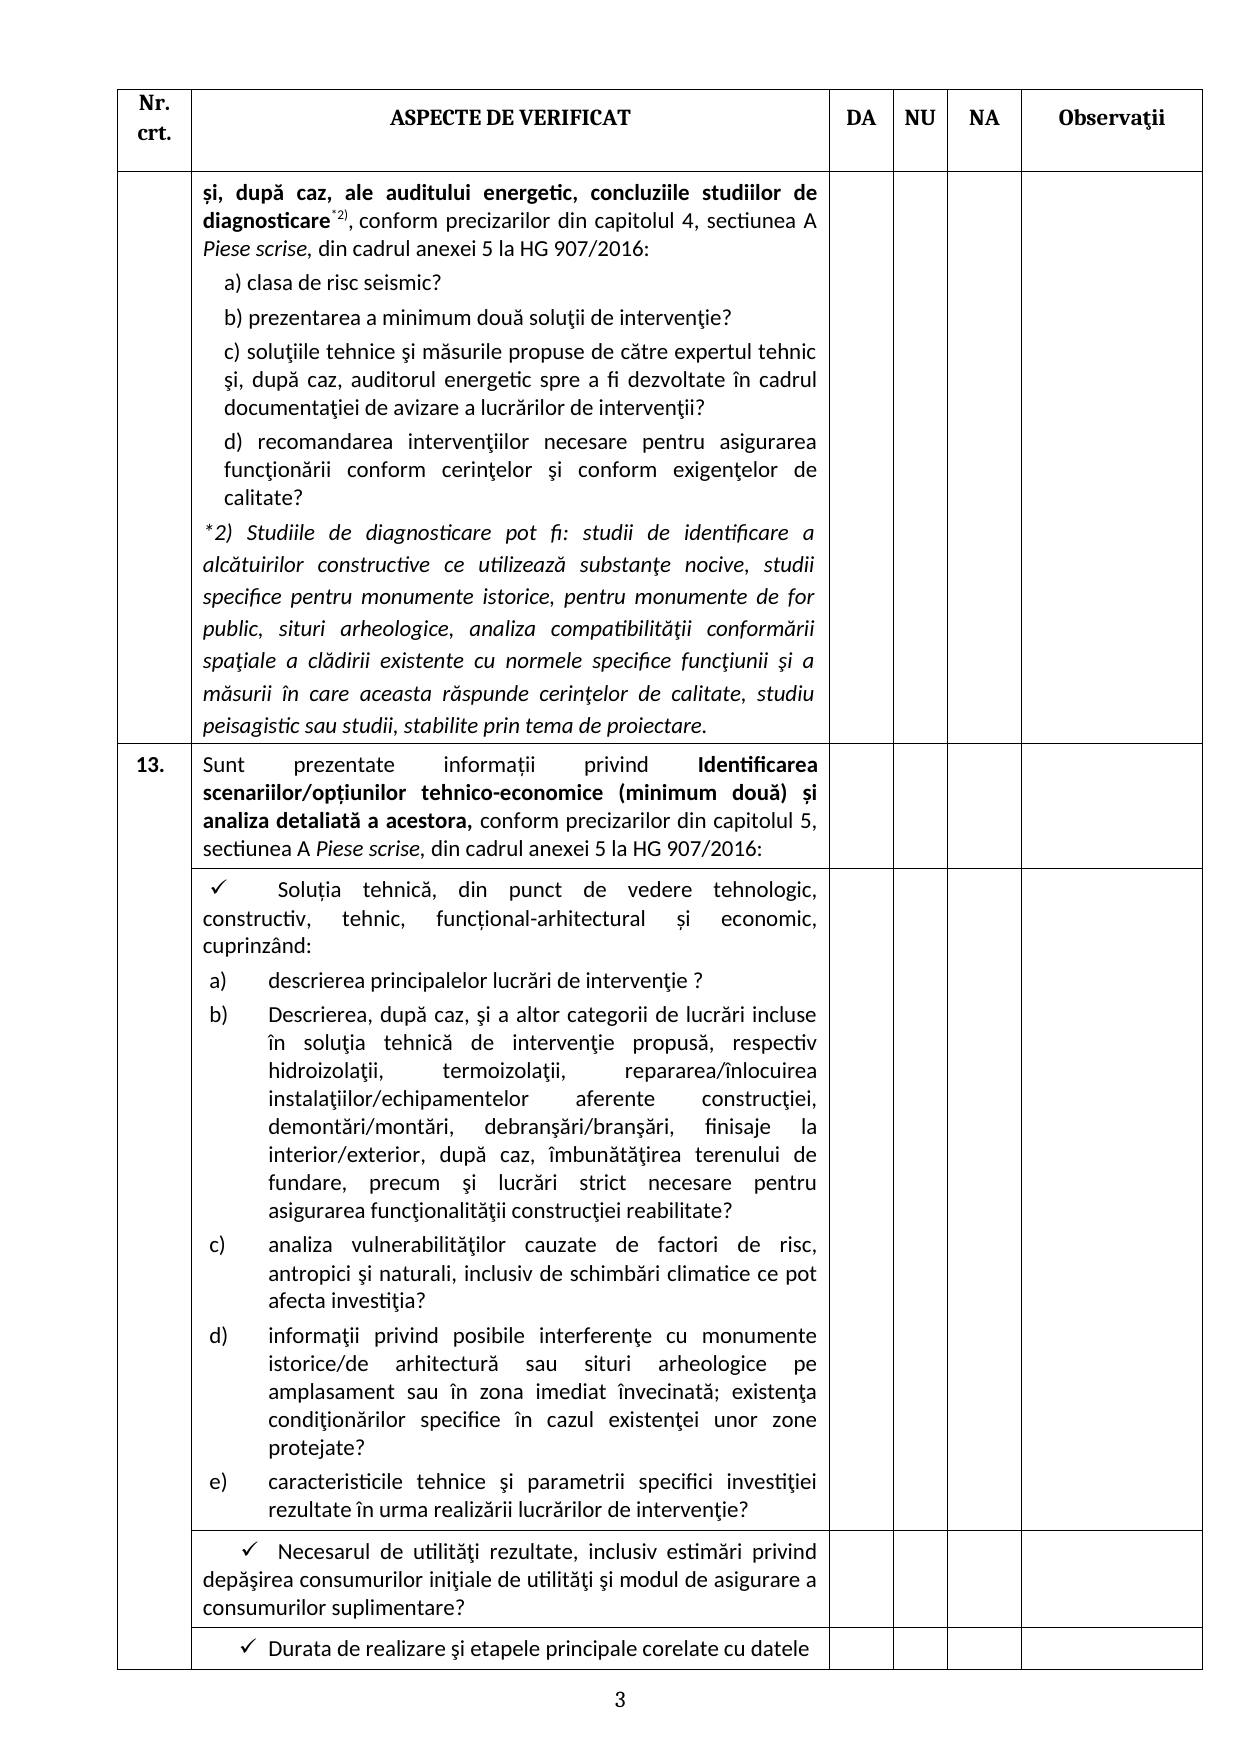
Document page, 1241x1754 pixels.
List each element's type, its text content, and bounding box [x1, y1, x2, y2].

table_cell [1022, 744, 1202, 868]
table_cell [830, 172, 893, 743]
table_cell [830, 869, 893, 1529]
table_cell [1022, 869, 1202, 1529]
table_header NU [894, 90, 947, 171]
table_cell [1022, 1531, 1202, 1627]
table_header Nr. crt. [118, 90, 191, 171]
table_cell [830, 1531, 893, 1627]
table_cell [894, 1531, 947, 1627]
table_cell [948, 1628, 1021, 1669]
table_cell Necesarul de utilităţi rezultate, inclusiv estimări privind depăşirea consumurilor iniţiale de utilităţi şi modul de asigurare a consumurilor suplimentare? [192, 1531, 829, 1627]
table_header DA [830, 90, 893, 171]
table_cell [192, 1628, 829, 1669]
table_cell Soluţia tehnică, din punct de vedere tehnologic, constructiv, tehnic, funcţional-arhitectural şi economic, cuprinzând: descrierea principalelor lucrări de intervenţie ? Descrierea, după caz, şi a altor categorii de lucrări incluse în soluţia tehnică de intervenţie propusă, respectiv hidroizolaţii, termoizolaţii, repararea/înlocuirea instalaţiilor/echipamentelor aferente construcţiei, demontări/montări, debranşări/branşări, finisaje la interior/exterior, după caz, îmbunătăţirea terenului de fundare, precum şi lucrări strict necesare pentru asigurarea funcţionalităţii construcţiei reabilitate? analiza vulnerabilităţilor cauzate de factori de risc, antropici şi naturali, inclusiv de schimbări climatice ce pot afecta investiţia? informaţii privind posibile interferenţe cu monumente istorice/de arhitectură sau situri arheologice pe amplasament sau în zona imediat învecinată; existenţa condiţionărilor specifice în cazul existenţei unor zone protejate? caracteristicile tehnice şi parametrii specifici investiţiei rezultate în urma realizării lucrărilor de intervenţie? [192, 869, 829, 1529]
table_cell Sunt prezentate informații privind Identificarea scenariilor/opţiunilor tehnico-economice (minimum două) şi analiza detaliată a acestora, conform precizarilor din capitolul 5, sectiunea A Piese scrise, din cadrul anexei 5 la HG 907/2016: [192, 744, 829, 868]
table_cell [894, 744, 947, 868]
table_header Observaţii [1022, 90, 1202, 171]
table_cell [1022, 1628, 1202, 1669]
table_header NA [948, 90, 1021, 171]
table_cell [830, 744, 893, 868]
table_cell [118, 172, 191, 743]
table_cell [894, 869, 947, 1529]
table_header ASPECTE DE VERIFICAT [192, 90, 829, 171]
table_cell [948, 172, 1021, 743]
table_cell [948, 1531, 1021, 1627]
table_cell [1022, 172, 1202, 743]
table_cell [894, 1628, 947, 1669]
table_cell [830, 1628, 893, 1669]
table_cell [948, 744, 1021, 868]
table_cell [192, 172, 829, 743]
table_cell [948, 869, 1021, 1529]
table_cell [894, 172, 947, 743]
table_cell [118, 744, 191, 1669]
